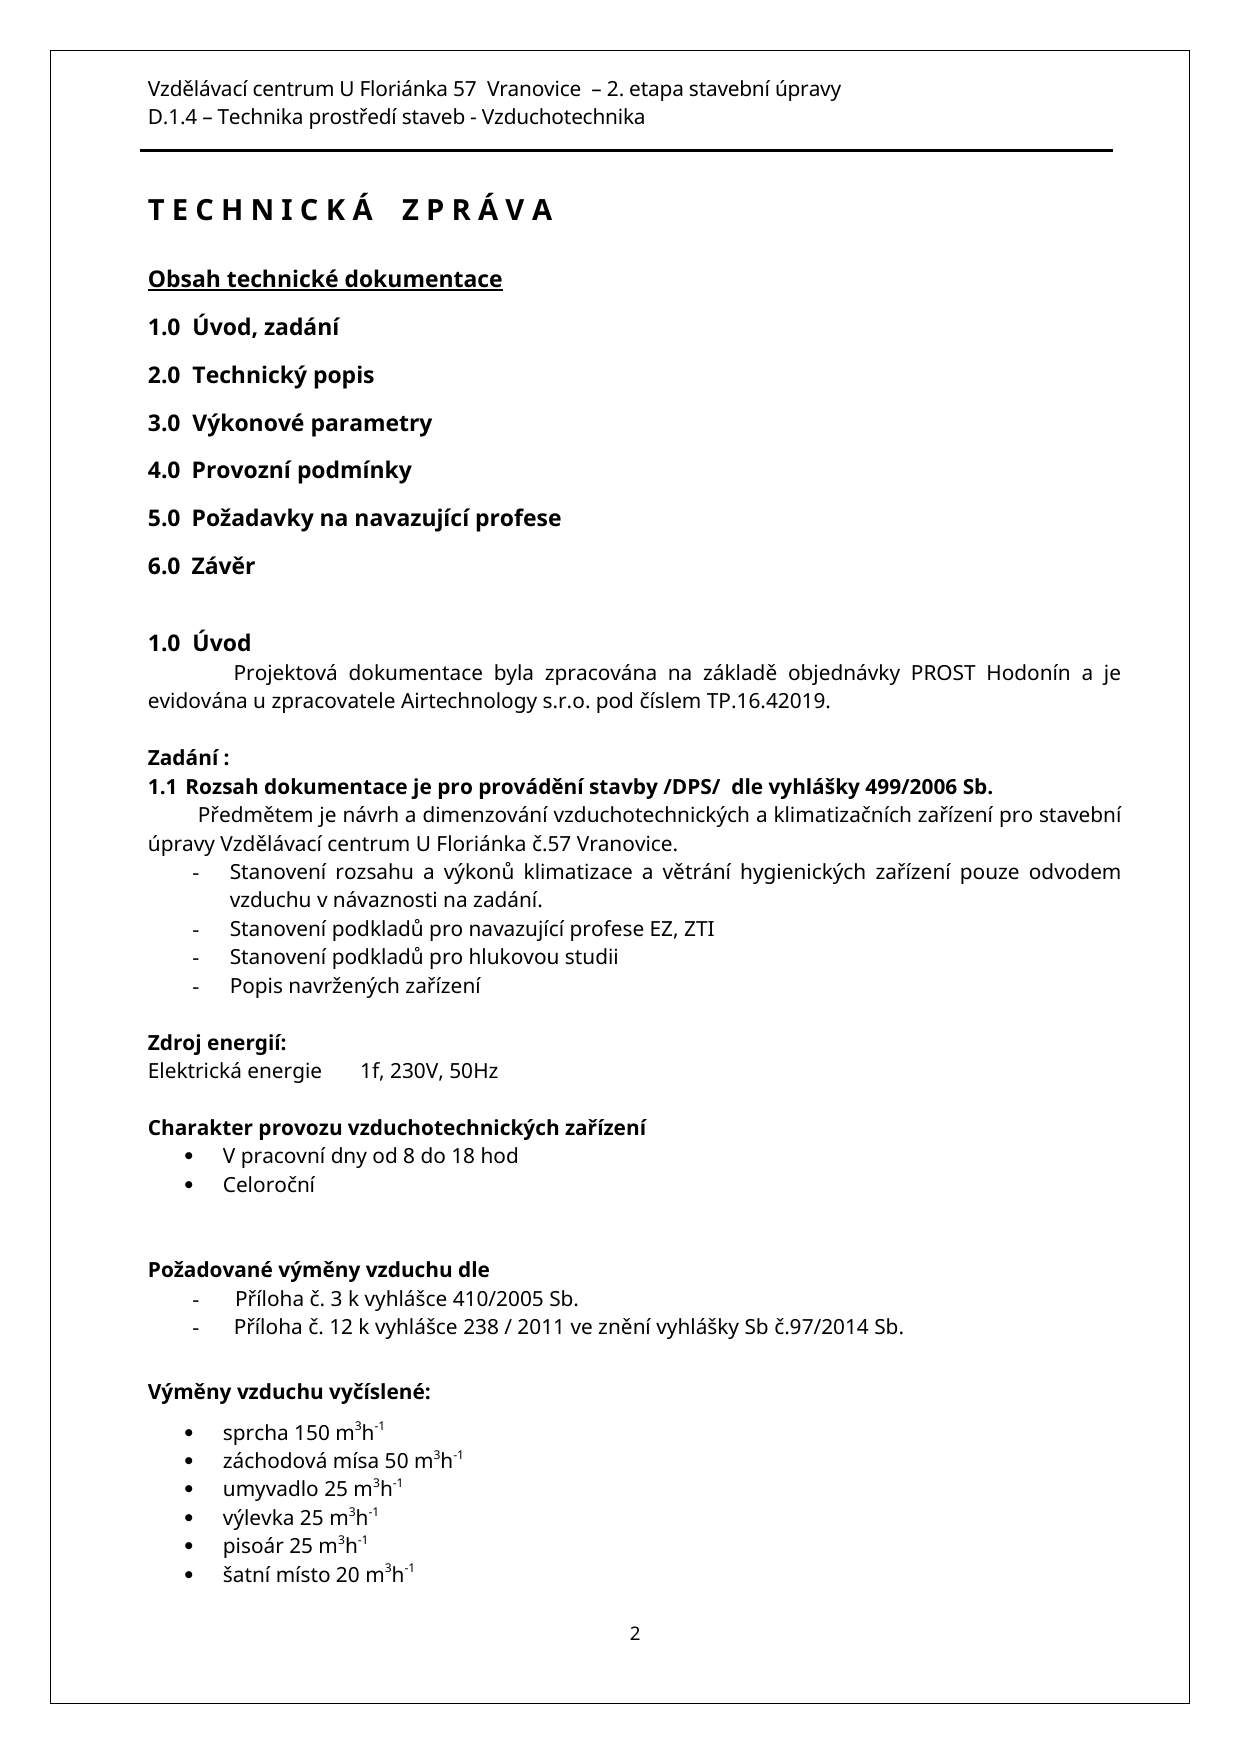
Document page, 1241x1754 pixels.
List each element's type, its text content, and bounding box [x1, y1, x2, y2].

text 2.0 Technický popis [148, 358, 1122, 390]
list Celoroční [185, 1170, 1122, 1198]
text Výměny vzduchu vyčíslené: [148, 1377, 1122, 1406]
text 1.0 Úvod [148, 627, 1122, 658]
list záchodová mísa 50 m3h-1 [185, 1446, 1122, 1474]
list Stanovení podkladů pro hlukovou studii [192, 942, 1122, 971]
list šatní místo 20 m3h-1 [185, 1560, 1122, 1588]
list Požadavky na navazující profese [148, 502, 1122, 533]
text Zadání : [148, 743, 1122, 772]
text Požadované výměny vzduchu dle [148, 1255, 1122, 1284]
subtitle T E C H N I C K Á z p r á v a [148, 189, 1122, 229]
text 3.0 Výkonové parametry [148, 406, 1122, 438]
list výlevka 25 m3h-1 [185, 1503, 1122, 1531]
text Zdroj energií: [148, 1028, 1122, 1056]
list sprcha 150 m3h-1 [185, 1418, 1122, 1446]
list pisoár 25 m3h-1 [185, 1531, 1122, 1560]
list Příloha č. 12 k vyhlášce 238 / 2011 ve znění vyhlášky Sb č.97/2014 Sb. [192, 1312, 1122, 1341]
list Rozsah dokumentace je pro provádění stavby /DPS/ dle vyhlášky 499/2006 Sb. [148, 772, 1122, 800]
list Popis navržených zařízení [192, 971, 1122, 999]
list V pracovní dny od 8 do 18 hod [185, 1142, 1122, 1170]
list Stanovení rozsahu a výkonů klimatizace a větrání hygienických zařízení pouze odvodem vzduchu v návaznosti na zadání. [192, 857, 1122, 914]
list Příloha č. 3 k vyhlášce 410/2005 Sb. [192, 1284, 1122, 1312]
subtitle Charakter provozu vzduchotechnických zařízení [148, 1113, 1122, 1142]
text Obsah technické dokumentace [148, 263, 1122, 294]
text Elektrická energie 1f, 230V, 50Hz [148, 1056, 1122, 1085]
list Stanovení podkladů pro navazující profese EZ, ZTI [192, 914, 1122, 942]
list Provozní podmínky [148, 454, 1122, 486]
text 1.0 Úvod, zadání [148, 311, 1122, 342]
list umyvadlo 25 m3h-1 [185, 1474, 1122, 1503]
text Předmětem je návrh a dimenzování vzduchotechnických a klimatizačních zařízení pro stavební úpravy Vzdělávací centrum U Floriánka č.57 Vranovice. [148, 800, 1122, 857]
text Projektová dokumentace byla zpracována na základě objednávky PROST Hodonín a je evidována u zpracovatele Airtechnology s.r.o. pod číslem TP.16.42019. [148, 658, 1122, 715]
list Závěr [148, 550, 1122, 581]
